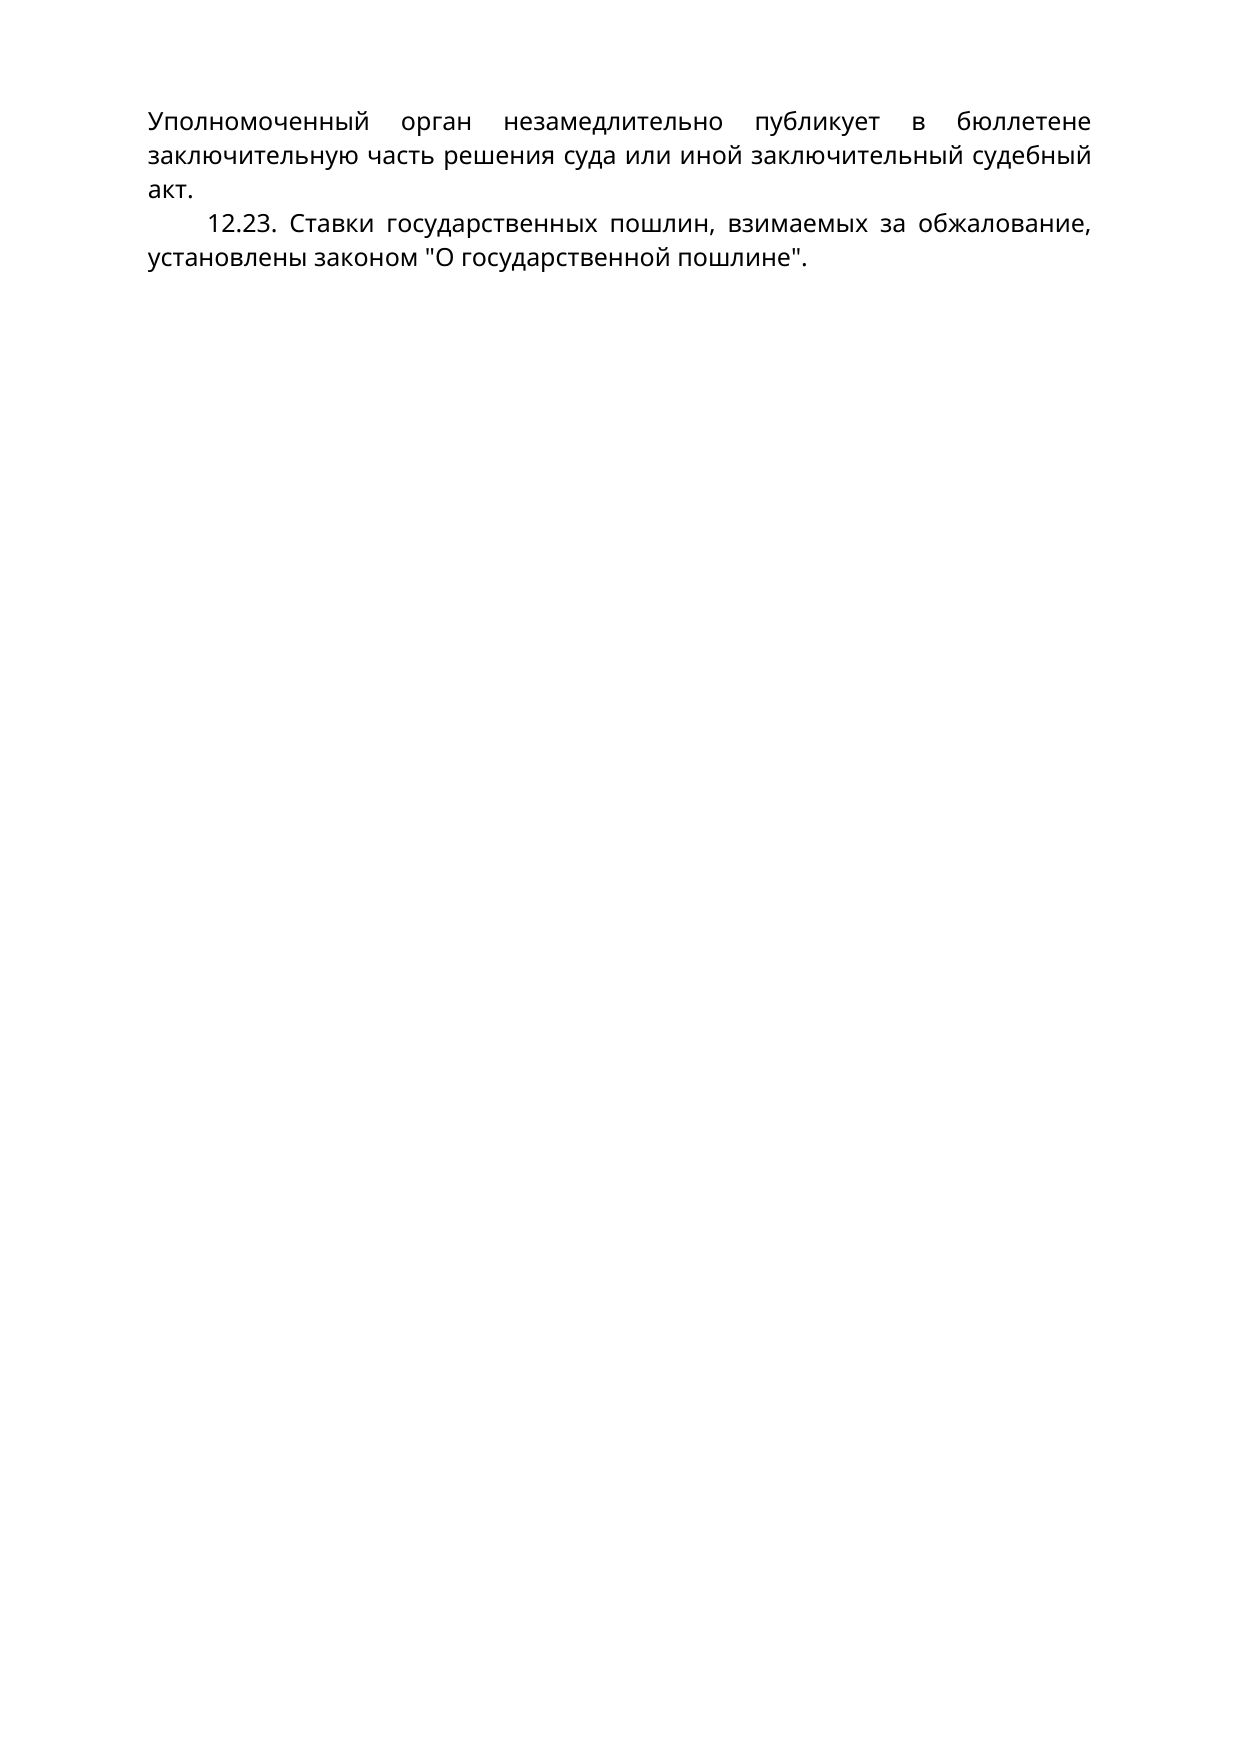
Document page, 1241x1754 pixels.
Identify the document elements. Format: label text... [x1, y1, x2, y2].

text Уполномоченный орган незамедлительно публикует в бюллетене заключительную часть решения суда или иной заключительный судебный акт. [148, 103, 1092, 206]
text 12.23. Ставки государственных пошлин, взимаемых за обжалование, установлены законом "О государственной пошлине". [148, 206, 1092, 274]
